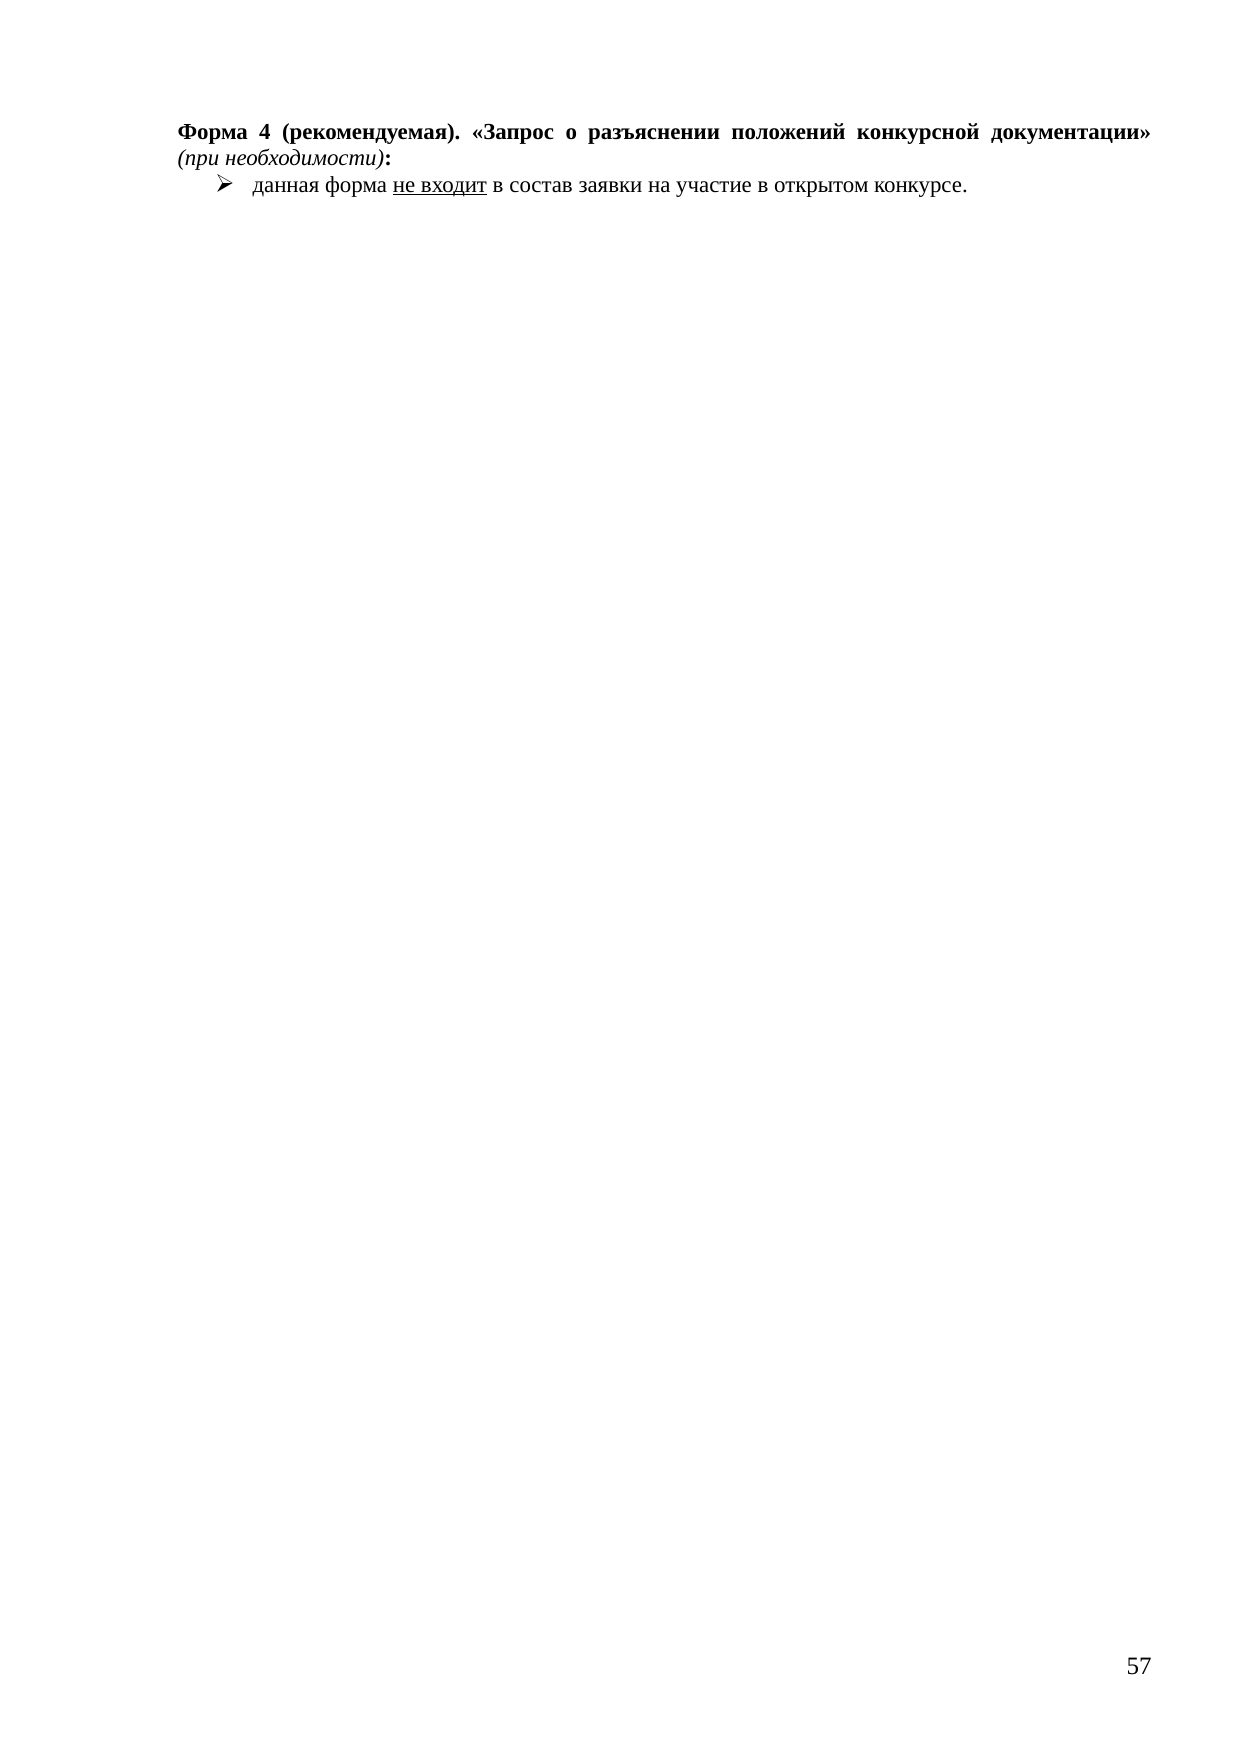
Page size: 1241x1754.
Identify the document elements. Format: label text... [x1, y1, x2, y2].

list данная форма не входит в состав заявки на участие в открытом конкурсе. [215, 171, 1152, 198]
text Форма 4 (рекомендуемая). «Запрос о разъяснении положений конкурсной документации» (при необходимости): [177, 118, 1152, 171]
